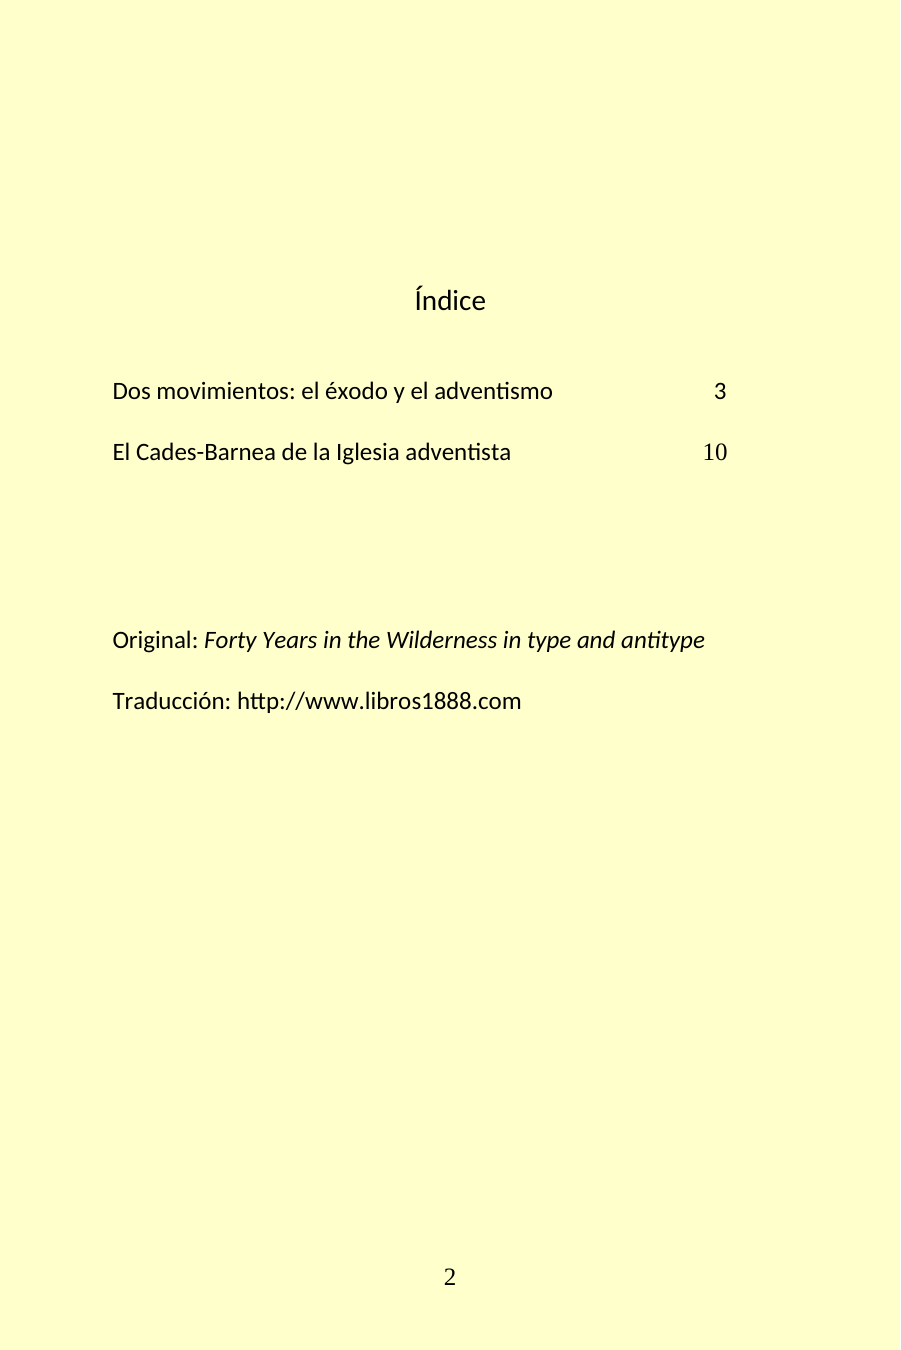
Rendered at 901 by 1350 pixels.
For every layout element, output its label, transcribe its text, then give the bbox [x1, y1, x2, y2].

text Original: Forty Years in the Wilderness in type and antitype [112, 624, 788, 655]
text Dos movimientos: el éxodo y el adventismo 3 [112, 375, 788, 406]
text El Cades-Barnea de la Iglesia adventista 10 [112, 436, 788, 467]
text Traducción: http://www.libros1888.com [112, 686, 788, 716]
text Índice [112, 282, 788, 318]
